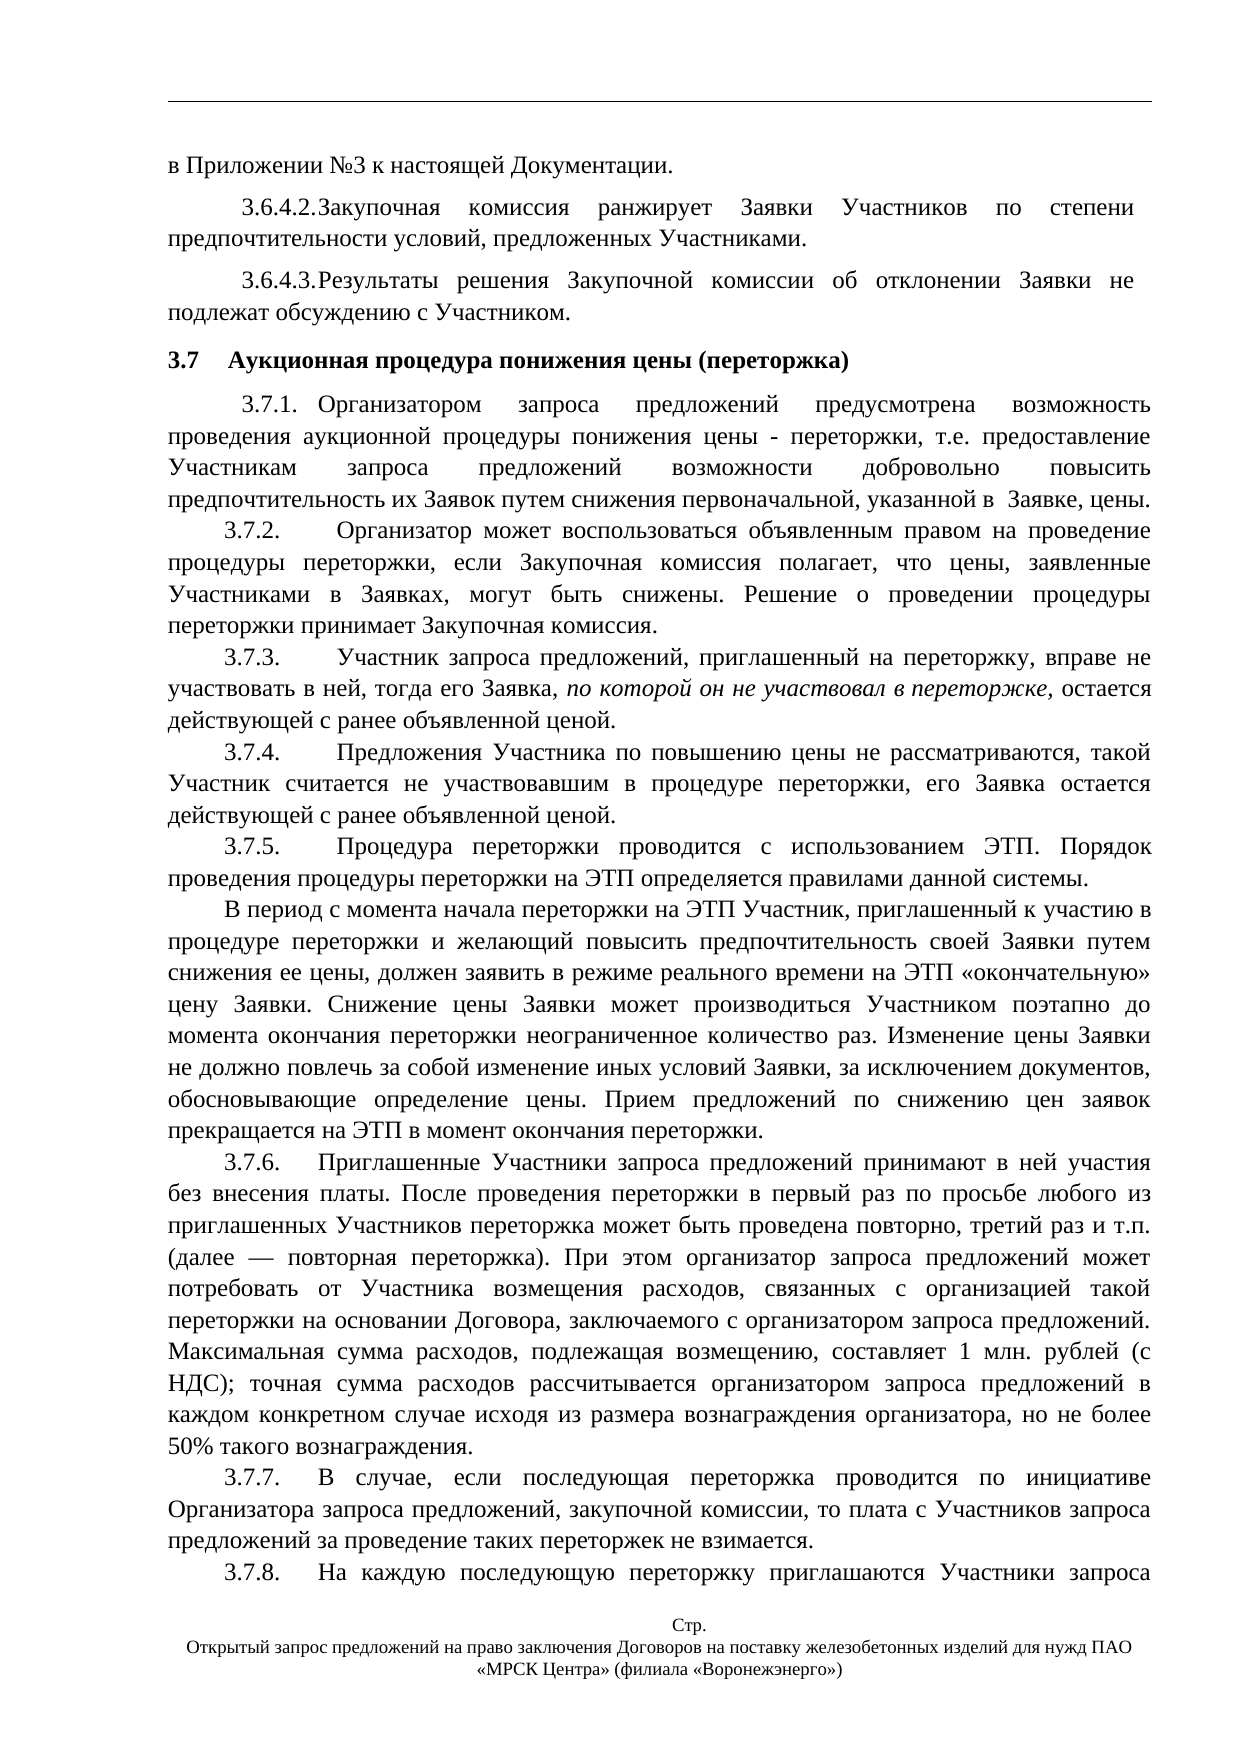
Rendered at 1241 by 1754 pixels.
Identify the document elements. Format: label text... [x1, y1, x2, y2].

list Результаты решения Закупочной комиссии об отклонении Заявки не подлежат обсуждению с Участником. [168, 266, 1135, 326]
text В период с момента начала переторжки на ЭТП Участник, приглашенный к участию в процедуре переторжки и желающий повысить предпочтительность своей Заявки путем снижения ее цены, должен заявить в режиме реального времени на ЭТП «окончательную» цену Заявки. Снижение цены Заявки может производиться Участником поэтапно до момента окончания переторжки неограниченное количество раз. Изменение цены Заявки не должно повлечь за собой изменение иных условий Заявки, за исключением документов, обосновывающие определение цены. Прием предложений по снижению цен заявок прекращается на ЭТП в момент окончания переторжки. [168, 894, 1152, 1144]
list Организатор может воспользоваться объявленным правом на проведение процедуры переторжки, если Закупочная комиссия полагает, что цены, заявленные Участниками в Заявках, могут быть снижены. Решение о проведении процедуры переторжки принимает Закупочная комиссия. [168, 516, 1152, 639]
subtitle Аукционная процедура понижения цены (переторжка) [168, 345, 1152, 374]
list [168, 1557, 1152, 1586]
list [168, 150, 1135, 179]
list Закупочная комиссия ранжирует Заявки Участников по степени предпочтительности условий, предложенных Участниками. [168, 192, 1135, 252]
list Приглашенные Участники запроса предложений принимают в ней участия без внесения платы. После проведения переторжки в первый раз по просьбе любого из приглашенных Участников переторжка может быть проведена повторно, третий раз и т.п. (далее — повторная переторжка). При этом организатор запроса предложений может потребовать от Участника возмещения расходов, связанных с организацией такой переторжки на основании Договора, заключаемого с организатором запроса предложений. Максимальная сумма расходов, подлежащая возмещению, составляет 1 млн. рублей (с НДС); точная сумма расходов рассчитывается организатором запроса предложений в каждом конкретном случае исходя из размера вознаграждения организатора, но не более 50% такого вознаграждения. [168, 1147, 1152, 1460]
list В случае, если последующая переторжка проводится по инициативе Организатора запроса предложений, закупочной комиссии, то плата с Участников запроса предложений за проведение таких переторжек не взимается. [168, 1462, 1152, 1554]
list Организатором запроса предложений предусмотрена возможность проведения аукционной процедуры понижения цены - переторжки, т.е. предоставление Участникам запроса предложений возможности добровольно повысить предпочтительность их Заявок путем снижения первоначальной, указанной в Заявке, цены. [168, 389, 1152, 513]
list Участник запроса предложений, приглашенный на переторжку, вправе не участвовать в ней, тогда его Заявка, по которой он не участвовал в переторжке, остается действующей с ранее объявленной ценой. [168, 642, 1152, 734]
list Процедура переторжки проводится с использованием ЭТП. Порядок проведения процедуры переторжки на ЭТП определяется правилами данной системы. [168, 831, 1152, 892]
list Предложения Участника по повышению цены не рассматриваются, такой Участник считается не участвовавшим в процедуре переторжки, его Заявка остается действующей с ранее объявленной ценой. [168, 737, 1152, 828]
